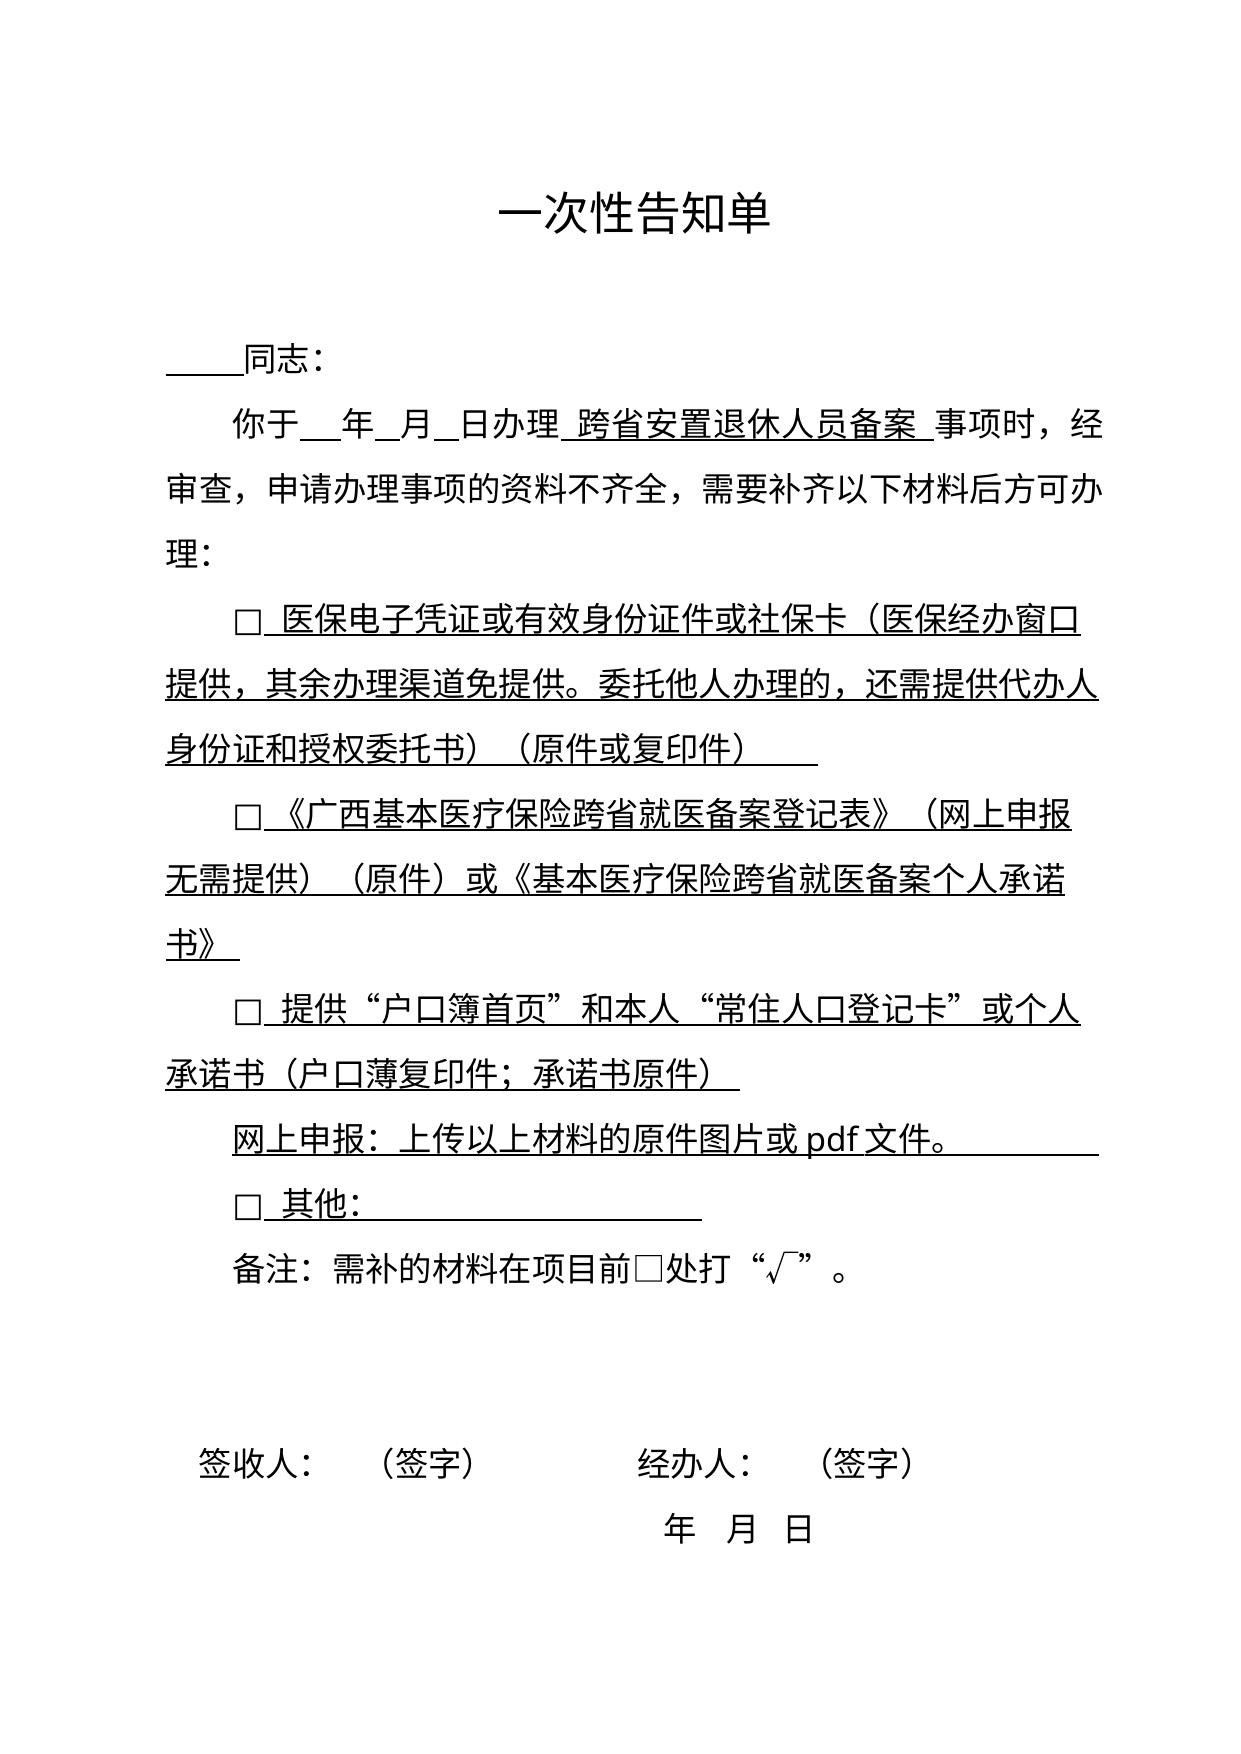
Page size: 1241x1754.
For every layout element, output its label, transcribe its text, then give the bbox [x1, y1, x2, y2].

text 年 月 日 [165, 1494, 1104, 1559]
text 网上申报：上传以上材料的原件图片或pdf文件。 [165, 1104, 1104, 1169]
text □ 《广西基本医疗保险跨省就医备案登记表》（网上申报无需提供）（原件）或《基本医疗保险跨省就医备案个人承诺书》 [165, 779, 1104, 974]
text 同志： [165, 324, 1104, 389]
text □ 医保电子凭证或有效身份证件或社保卡（医保经办窗口提供，其余办理渠道免提供。委托他人办理的，还需提供代办人身份证和授权委托书）（原件或复印件） [165, 584, 1104, 779]
text □ 其他： [165, 1169, 1104, 1234]
text 签收人： （签字） 经办人： （签字） [165, 1429, 1104, 1494]
text □ 提供“户口簿首页”和本人“常住人口登记卡”或个人承诺书（户口薄复印件；承诺书原件） [165, 974, 1104, 1104]
text 一次性告知单 [165, 162, 1104, 259]
text 备注：需补的材料在项目前□处打“√”。 [165, 1234, 1104, 1299]
text 你于 年 月 日办理 跨省安置退休人员备案 事项时，经审查，申请办理事项的资料不齐全，需要补齐以下材料后方可办理： [165, 389, 1104, 584]
